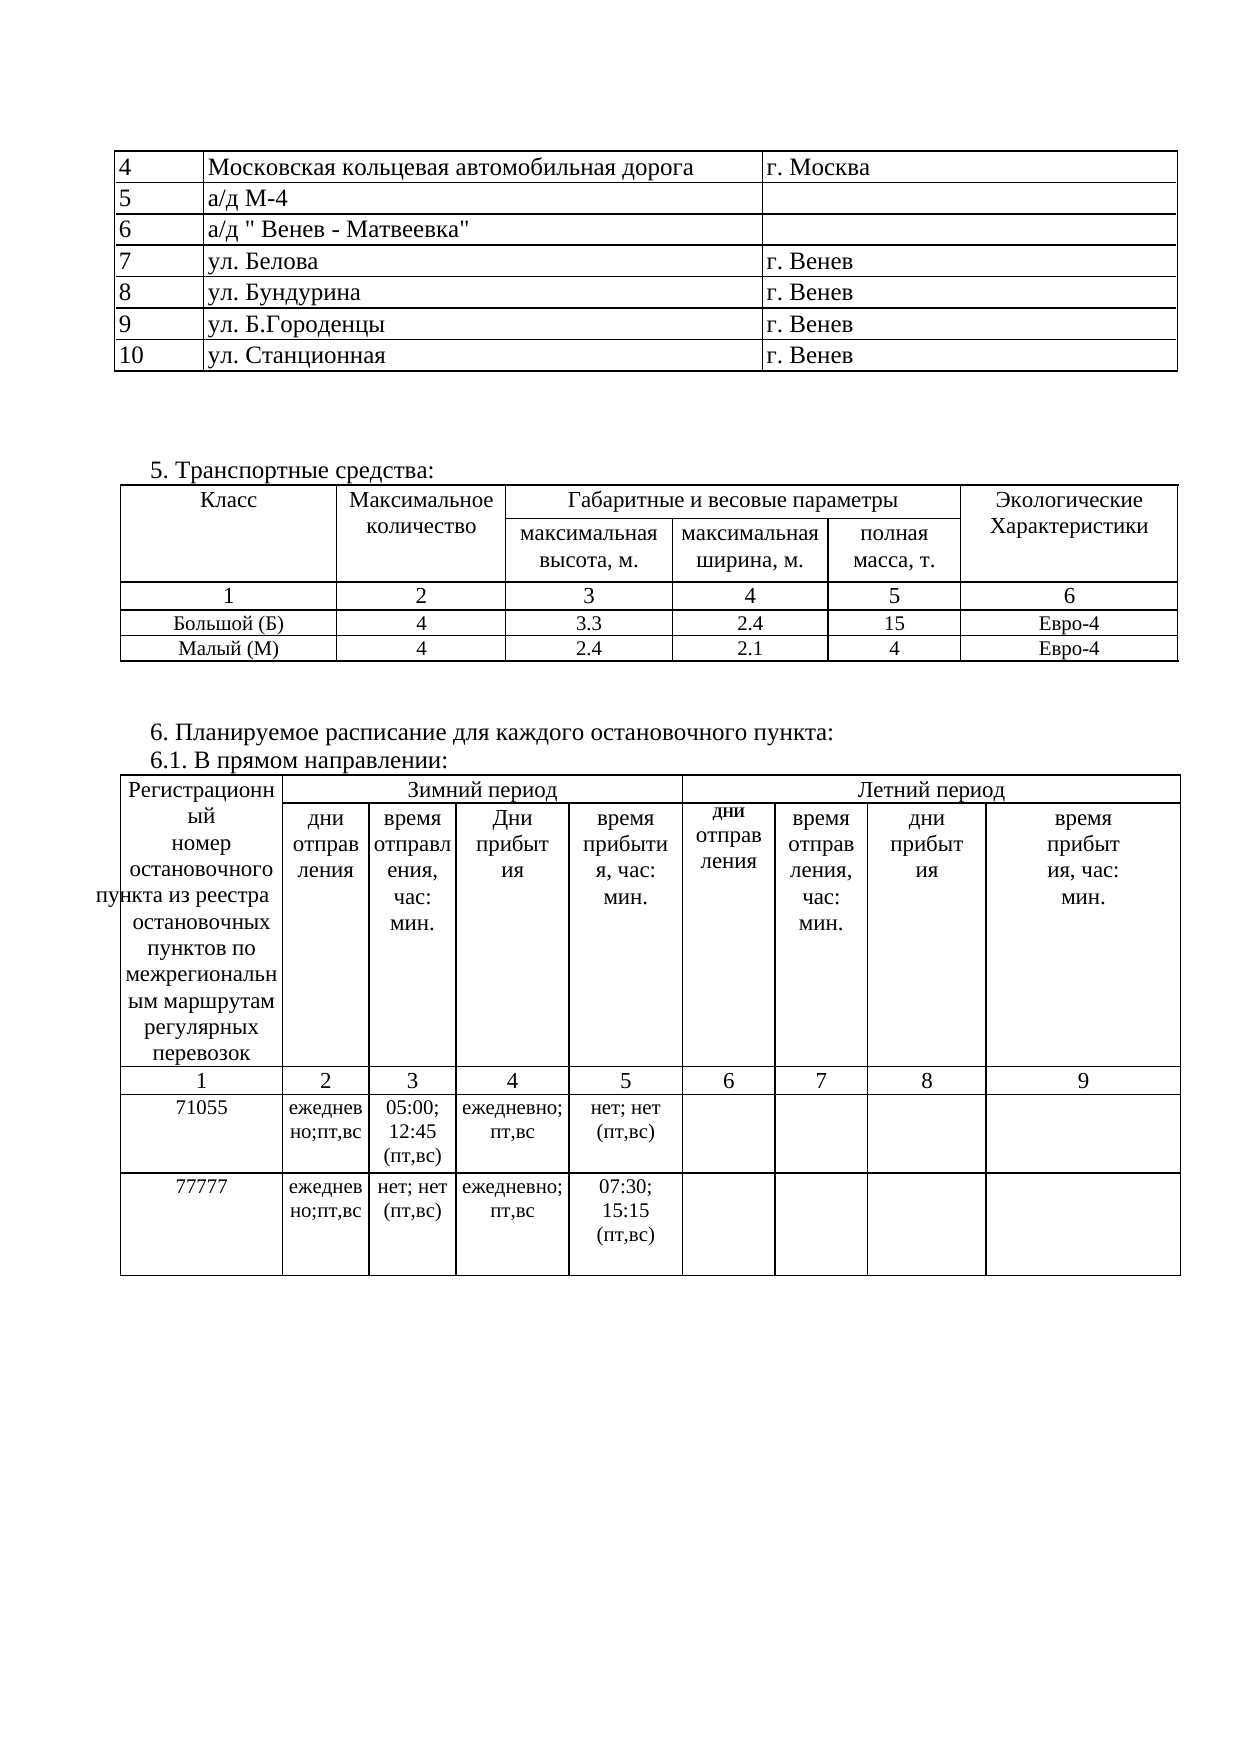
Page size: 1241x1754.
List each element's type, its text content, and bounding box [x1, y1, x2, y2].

table_cell полная масса, т. [829, 519, 960, 581]
table_cell [683, 1095, 774, 1172]
table_cell а/д М-4 [204, 183, 762, 213]
table_cell [987, 1174, 1180, 1275]
table_cell дни отправ ления [283, 804, 368, 1066]
table_cell ежедневно;пт,вс [283, 1174, 368, 1275]
table_cell 6 [961, 583, 1177, 609]
table_cell [776, 1174, 867, 1275]
table_cell 5 [570, 1067, 682, 1094]
table_cell 2.4 [506, 636, 672, 660]
table_cell а/д " Венев - Матвеевка" [204, 215, 762, 244]
table_cell г. Москва [763, 152, 1177, 181]
table_cell 10 [115, 340, 203, 370]
table_cell [763, 213, 1177, 244]
table_cell 8 [115, 277, 203, 307]
table_cell [868, 1095, 985, 1172]
table_header Экологические Характеристики [961, 486, 1177, 581]
table_cell 07:30; 15:15 (пт,вс) [570, 1174, 682, 1275]
table_cell 7 [776, 1067, 867, 1094]
table_cell г. Венев [763, 244, 1177, 276]
text 6. Планируемое расписание для каждого остановочного пункта: [150, 717, 1090, 746]
text 5. Транспортные средства: [150, 456, 1090, 484]
table_header Максимальное количество [337, 486, 505, 581]
table_header Габаритные и весовые параметры [506, 486, 960, 518]
table_cell Евро-4 [961, 636, 1177, 660]
table_cell г. Венев [763, 276, 1177, 307]
table_cell 3.3 [506, 611, 672, 634]
table_cell 2 [337, 583, 505, 609]
table_cell 5 [115, 183, 203, 213]
table_cell Московская кольцевая автомобильная дорога [204, 152, 762, 181]
table_cell ул. Белова [204, 246, 762, 276]
text 6.1. В прямом направлении: [150, 746, 1090, 774]
table_cell 6 [683, 1067, 774, 1094]
table_cell ДНИ отправ ления [683, 804, 774, 1066]
table_cell ул. Бундурина [204, 277, 762, 307]
table_cell 2.1 [673, 636, 827, 660]
table_cell 8 [868, 1067, 985, 1094]
table_cell 7 [115, 245, 203, 276]
table_cell 4 [337, 636, 505, 660]
table_cell 71055 [121, 1095, 282, 1172]
table_cell время отправл ения, час: мин. [370, 804, 455, 1066]
table_cell [987, 1095, 1180, 1172]
table_cell ежедневно;пт,вс [457, 1095, 568, 1172]
table_cell Малый (М) [121, 636, 336, 660]
table_cell [683, 1174, 774, 1275]
table_cell Евро-4 [961, 611, 1177, 634]
table_cell время прибыт ия, час: мин. [987, 804, 1180, 1066]
table_cell 2.4 [673, 611, 827, 634]
table_header Зимний период [283, 776, 682, 802]
table_cell время отправ ления, час: мин. [776, 804, 867, 1066]
table_cell 05:00; 12:45 (пт,вс) [370, 1095, 455, 1172]
table_header Летний период [683, 776, 1180, 802]
table_cell 4 [337, 611, 505, 634]
table_cell 9 [115, 308, 203, 339]
table_cell 1 [121, 583, 336, 609]
table_cell 3 [370, 1067, 455, 1094]
table_cell нет; нет (пт,вс) [570, 1095, 682, 1172]
table_cell [763, 181, 1177, 213]
table_cell время прибыти я, час: мин. [570, 804, 682, 1066]
table_cell 5 [829, 583, 960, 609]
table_cell [868, 1174, 985, 1275]
table_cell 77777 [121, 1174, 282, 1275]
table_cell 15 [829, 611, 960, 634]
table_cell ежедневно;пт,вс [457, 1174, 568, 1275]
table_cell ежедневно;пт,вс [283, 1095, 368, 1172]
table_cell 4 [457, 1067, 568, 1094]
table_cell г. Венев [763, 307, 1177, 339]
table_cell [776, 1095, 867, 1172]
table_cell 1 [121, 1067, 282, 1094]
table_cell максимальная ширина, м. [673, 519, 827, 581]
table_cell г. Венев [763, 339, 1177, 370]
table_cell максимальная высота, м. [506, 519, 672, 581]
table_cell 6 [115, 214, 203, 244]
table_cell нет; нет (пт,вс) [370, 1174, 455, 1275]
table_cell 2 [283, 1067, 368, 1094]
table_cell Большой (Б) [121, 611, 336, 634]
table_cell дни прибыт ия [868, 804, 985, 1066]
table_cell 4 [115, 152, 203, 181]
table_cell 4 [673, 583, 827, 609]
table_cell 9 [987, 1067, 1180, 1094]
table_cell Дни прибыт ия [457, 804, 568, 1066]
table_cell ул. Станционная [204, 340, 762, 370]
table_header Класс [121, 486, 336, 581]
table_cell 4 [829, 636, 960, 660]
table_cell ул. Б.Городенцы [204, 309, 762, 339]
table_header Регистрационный номер остановочного пункта из реестра остановочных пунктов по межрегиональным маршрутам регулярных перевозок [121, 776, 282, 1066]
table_cell 3 [506, 583, 672, 609]
